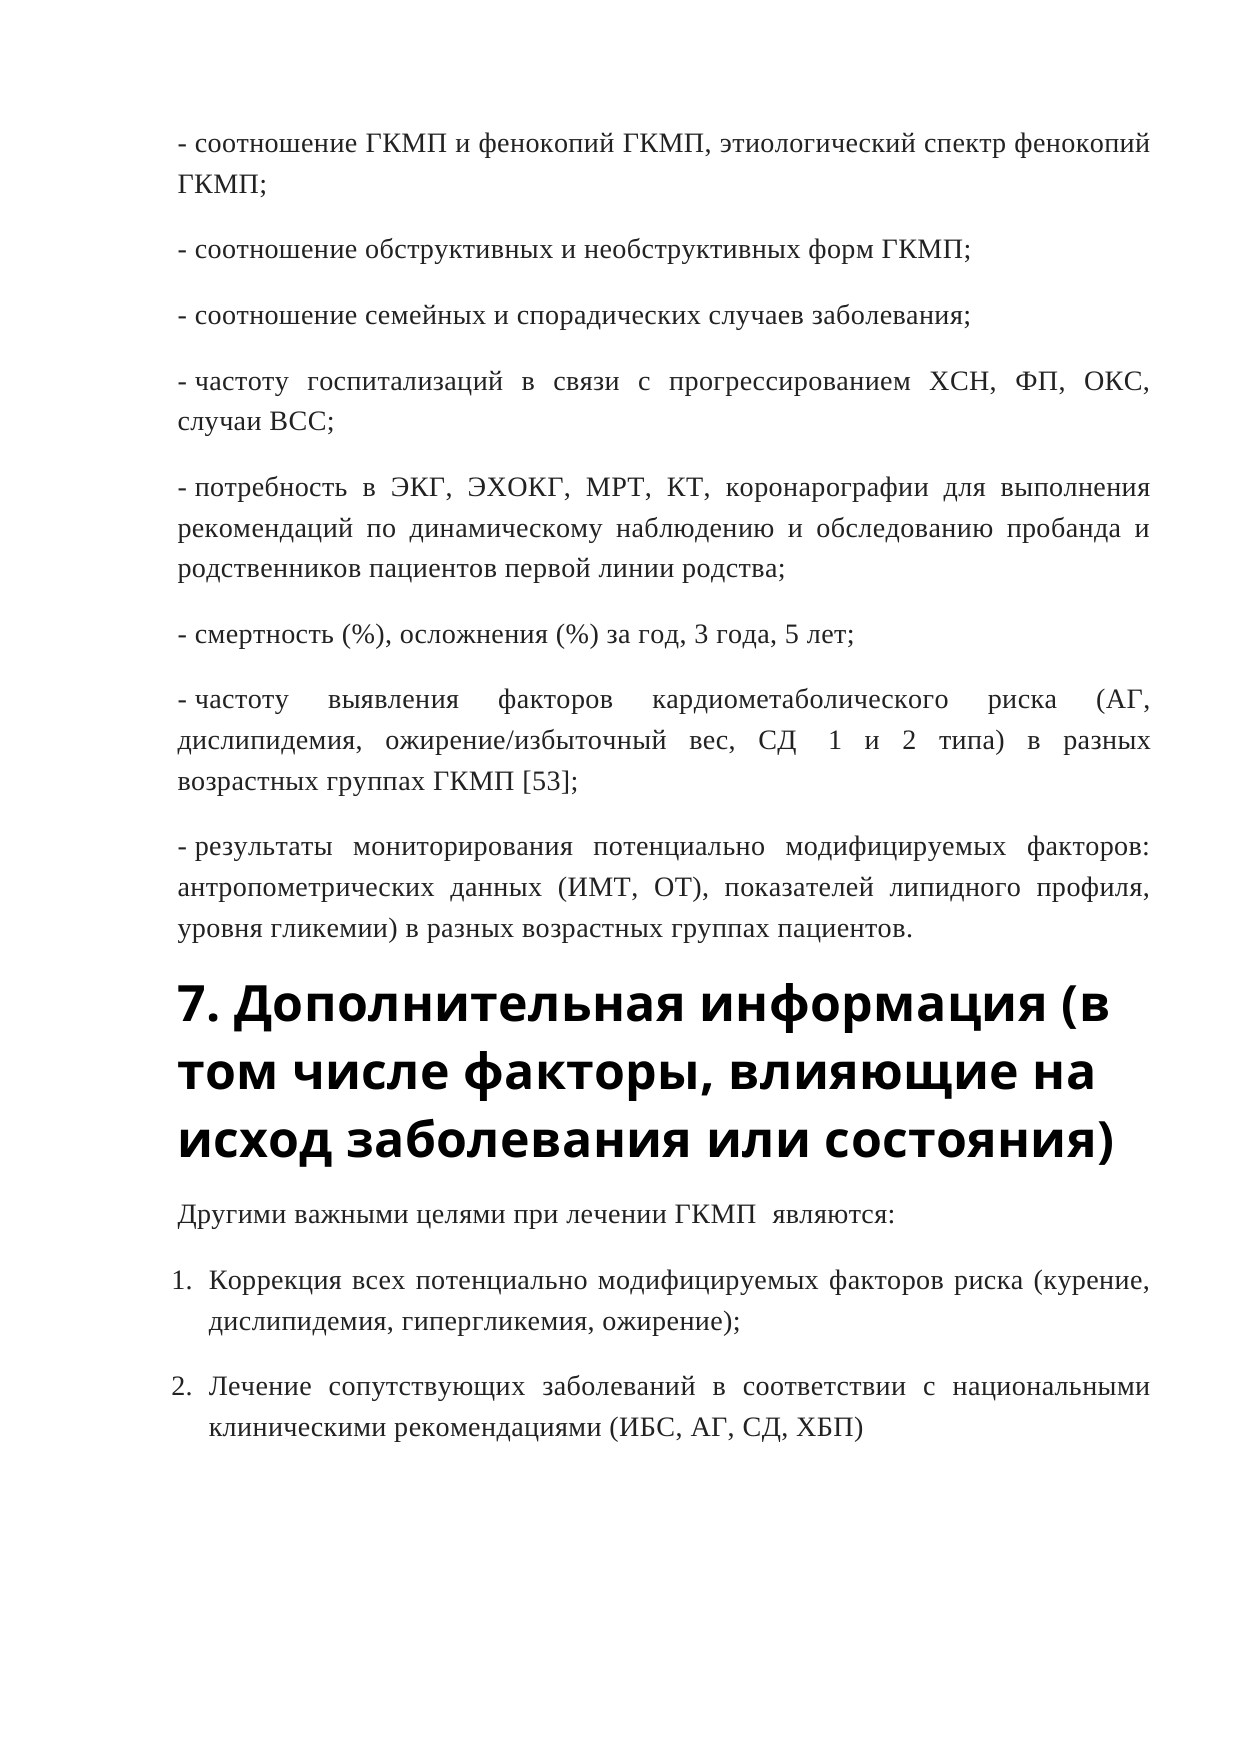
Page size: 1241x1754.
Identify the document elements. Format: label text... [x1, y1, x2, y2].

text - cмертность (%), осложнения (%) за год, 3 года, 5 лет; [177, 609, 1152, 649]
list Коррекция всех потенциально модифицируемых факторов риска (курение, дислипидемия, гипергликемия, ожирение); [171, 1255, 1152, 1336]
text - соотношение семейных и спорадических случаев заболевания; [177, 290, 1152, 331]
list Лечение сопутствующих заболеваний в соответствии с национальными клиническими рекомендациями (ИБС, АГ, СД, ХБП) [171, 1361, 1152, 1442]
text 7. Дополнительная информация (в том числе факторы, влияющие на исход заболевания или состояния) [177, 968, 1152, 1172]
text - частоту госпитализаций в связи с прогрессированием ХСН, ФП, ОКС, случаи ВСС; [177, 356, 1152, 437]
text - результаты мониторирования потенциально модифицируемых факторов: антропометрических данных (ИМТ, ОТ), показателей липидного профиля, уровня гликемии) в разных возрастных группах пациентов. [177, 821, 1152, 943]
text Другими важными целями при лечении ГКМП являются: [177, 1189, 1152, 1230]
text - потребность в ЭКГ, ЭХОКГ, МРТ, КТ, коронарографии для выполнения рекомендаций по динамическому наблюдению и обследованию пробанда и родственников пациентов первой линии родства; [177, 462, 1152, 584]
text - соотношение обструктивных и необструктивных форм ГКМП; [177, 224, 1152, 265]
text - частоту выявления факторов кардиометаболического риска (АГ, дислипидемия, ожирение/избыточный вес, СД 1 и 2 типа) в разных возрастных группах ГКМП [53]; [177, 674, 1152, 796]
text - соотношение ГКМП и фенокопий ГКМП, этиологический спектр фенокопий ГКМП; [177, 118, 1152, 199]
